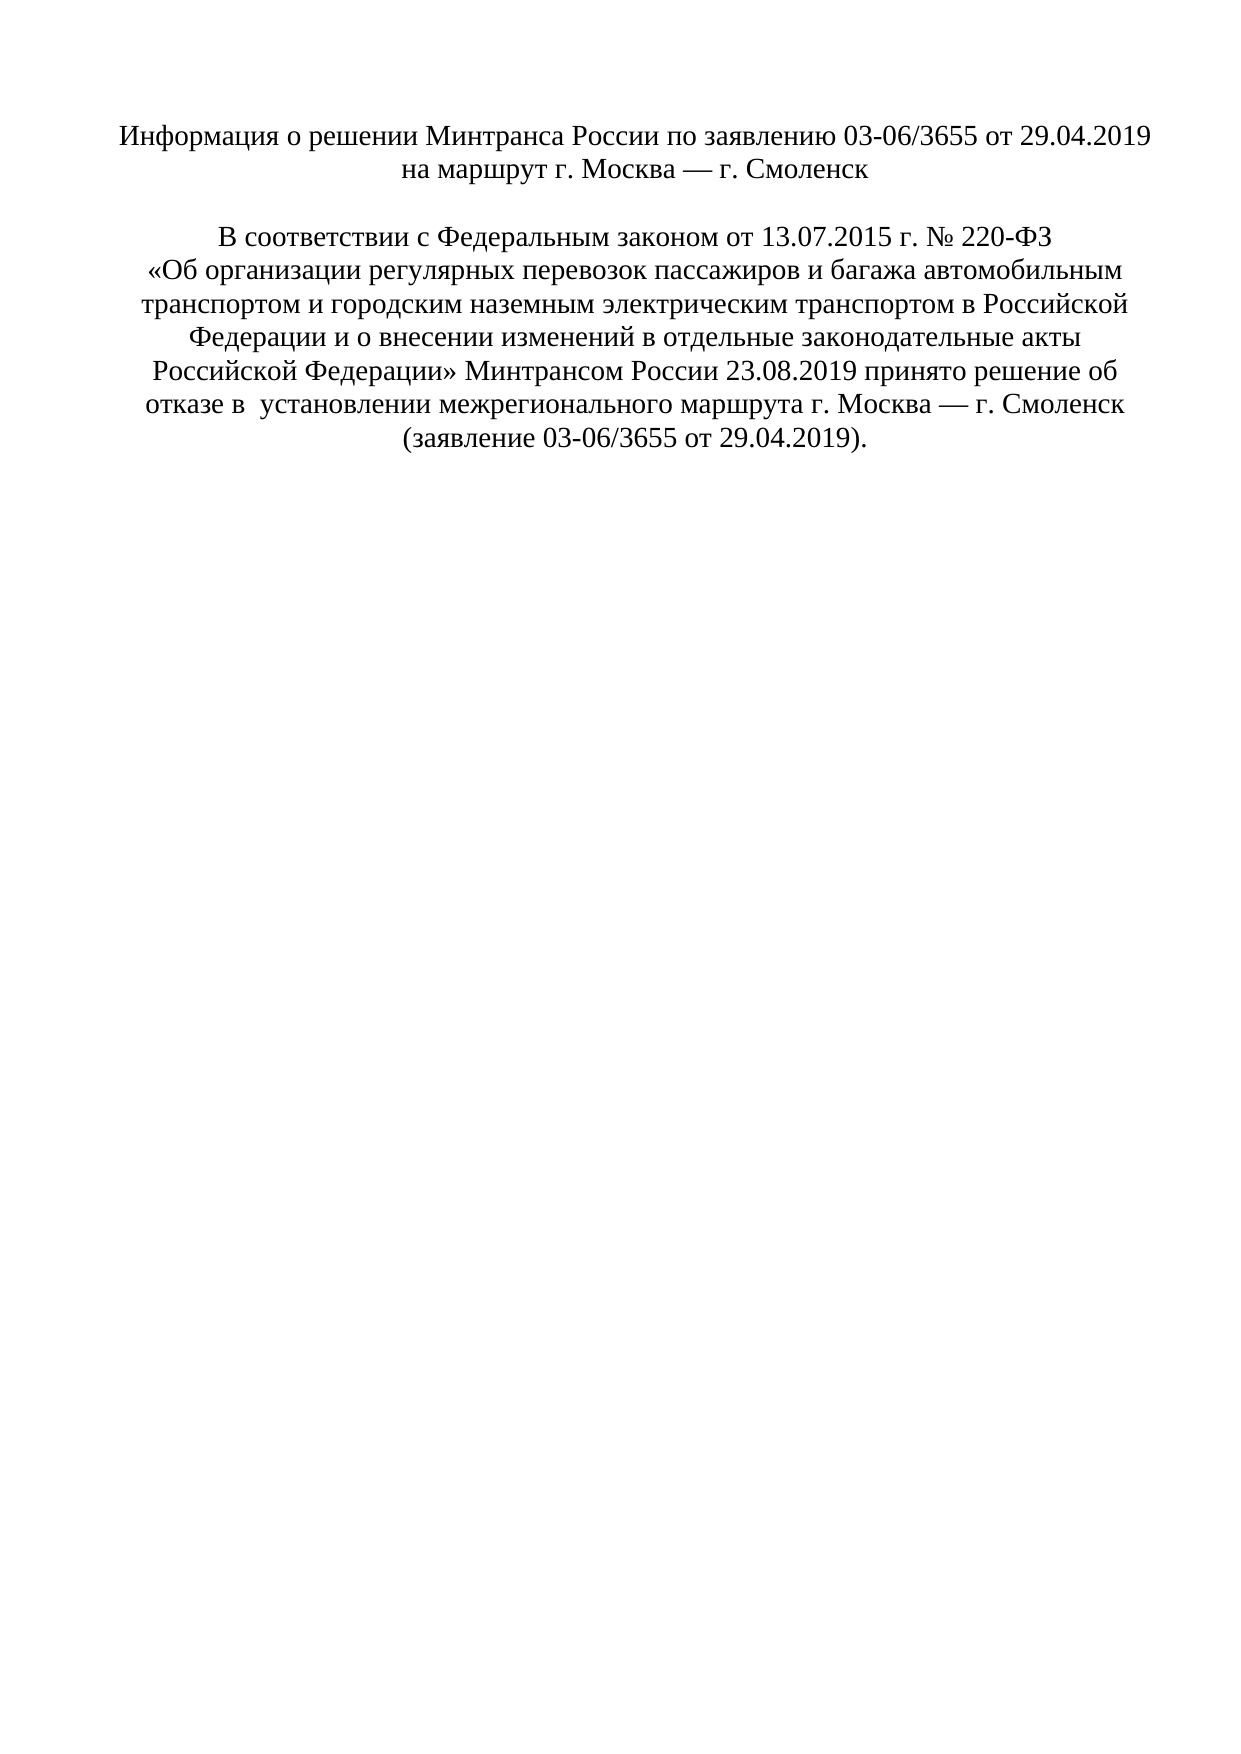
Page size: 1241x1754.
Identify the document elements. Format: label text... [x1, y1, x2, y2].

text В соответствии с Федеральным законом от 13.07.2015 г. № 220-ФЗ «Об организации регулярных перевозок пассажиров и багажа автомобильным транспортом и городским наземным электрическим транспортом в Российской Федерации и о внесении изменений в отдельные законодательные акты Российской Федерации» Минтрансом России 23.08.2019 принято решение об отказе в установлении межрегионального маршрута г. Москва — г. Смоленск (заявление 03-06/3655 от 29.04.2019). [118, 219, 1152, 453]
text Информация о решении Минтранса России по заявлению 03-06/3655 от 29.04.2019 на маршрут г. Москва — г. Смоленск [118, 118, 1152, 185]
